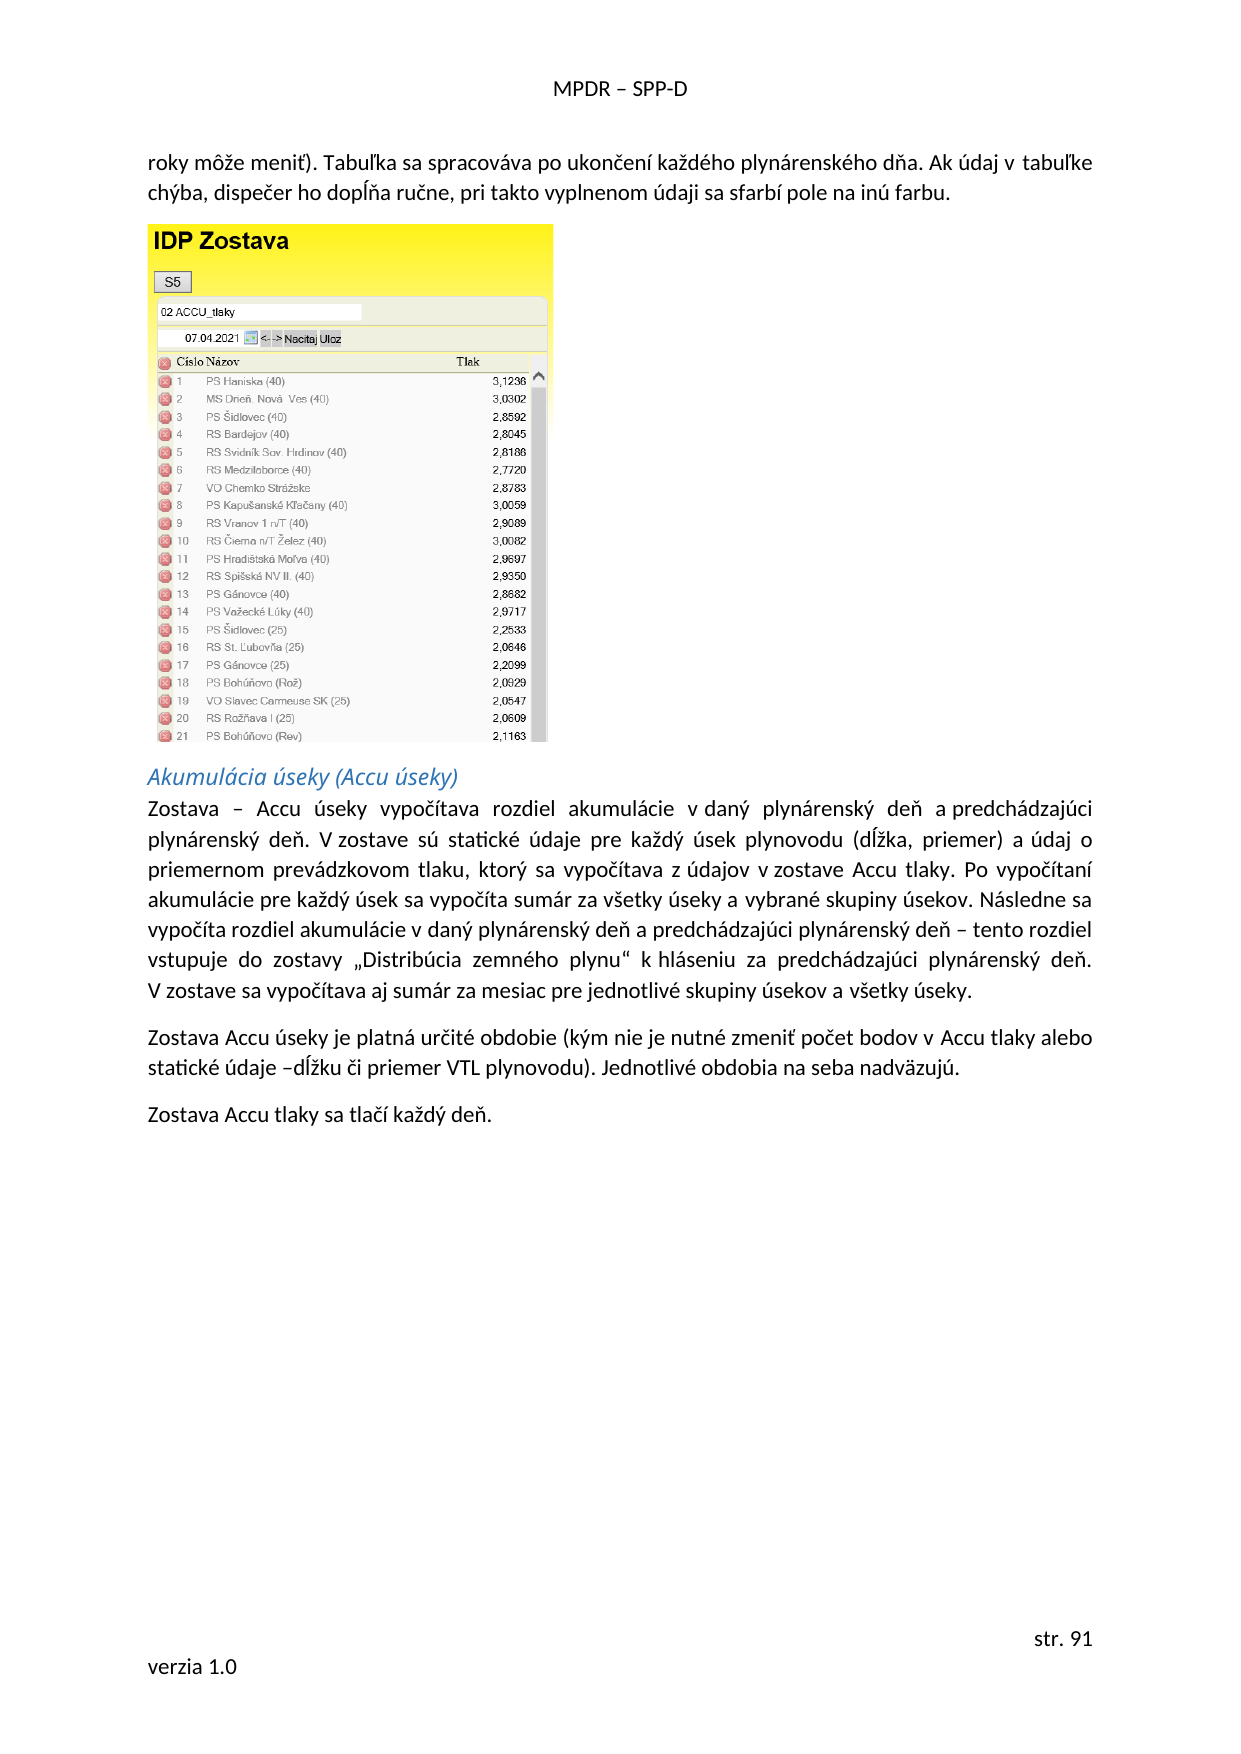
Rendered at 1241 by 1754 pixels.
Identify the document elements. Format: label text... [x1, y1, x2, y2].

text Zostava Accu tlaky sa tlačí každý deň. [148, 1100, 1093, 1128]
text Zostava – Accu úseky vypočítava rozdiel akumulácie v daný plynárenský deň a predchádzajúci plynárenský deň. V zostave sú statické údaje pre každý úsek plynovodu (dĺžka, priemer) a údaj o priemernom prevádzkovom tlaku, ktorý sa vypočítava z údajov v zostave Accu tlaky. Po vypočítaní akumulácie pre každý úsek sa vypočíta sumár za všetky úseky a vybrané skupiny úsekov. Následne sa vypočíta rozdiel akumulácie v daný plynárenský deň a predchádzajúci plynárenský deň – tento rozdiel vstupuje do zostavy „Distribúcia zemného plynu“ k hláseniu za predchádzajúci plynárenský deň. V zostave sa vypočítava aj sumár za mesiac pre jednotlivé skupiny úsekov a všetky úseky. [148, 794, 1093, 1004]
subtitle Akumulácia úseky (Accu úseky) [148, 761, 1093, 792]
text Zostava Accu úseky je platná určité obdobie (kým nie je nutné zmeniť počet bodov v Accu tlaky alebo statické údaje –dĺžku či priemer VTL plynovodu). Jednotlivé obdobia na seba nadväzujú. [148, 1023, 1093, 1081]
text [148, 148, 1093, 206]
picture [147, 224, 554, 742]
